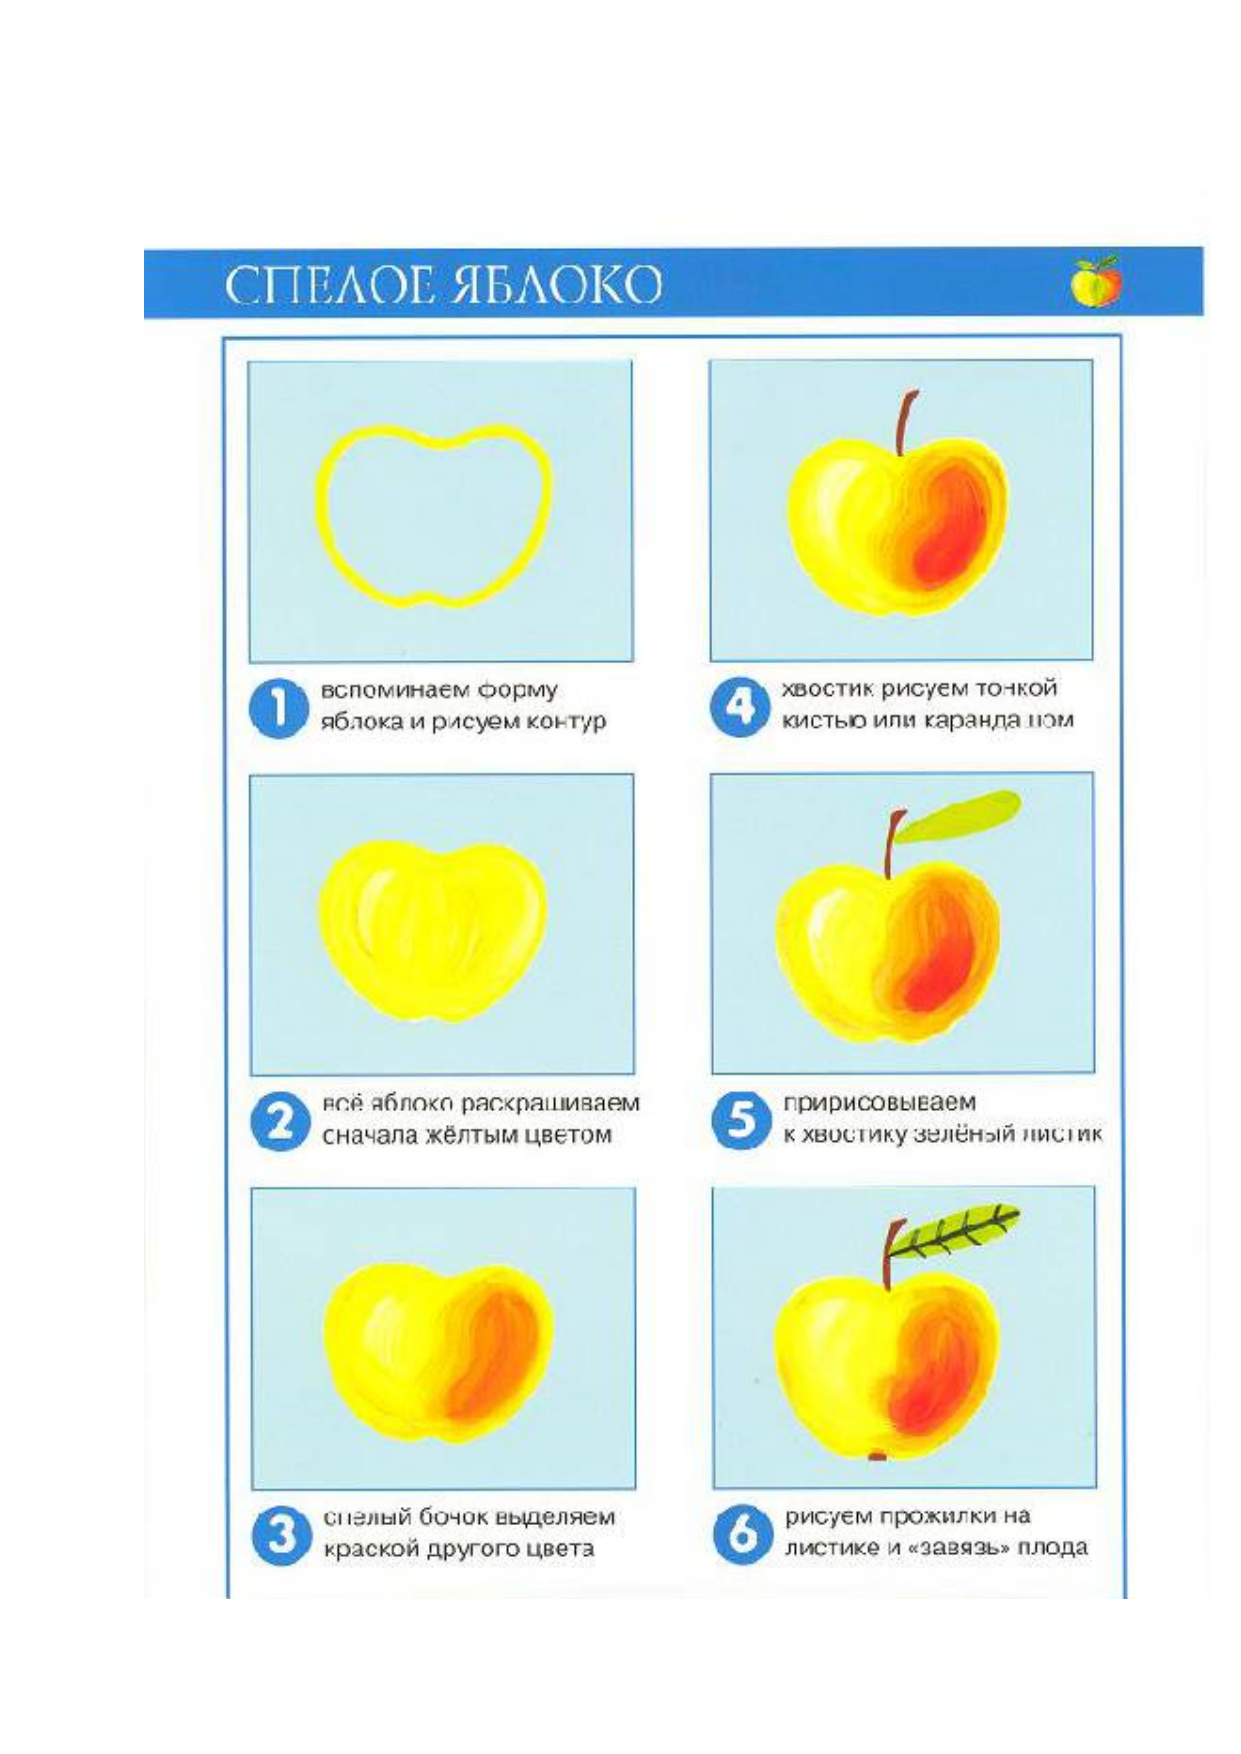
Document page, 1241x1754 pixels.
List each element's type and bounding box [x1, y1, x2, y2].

picture [144, 189, 1211, 1599]
